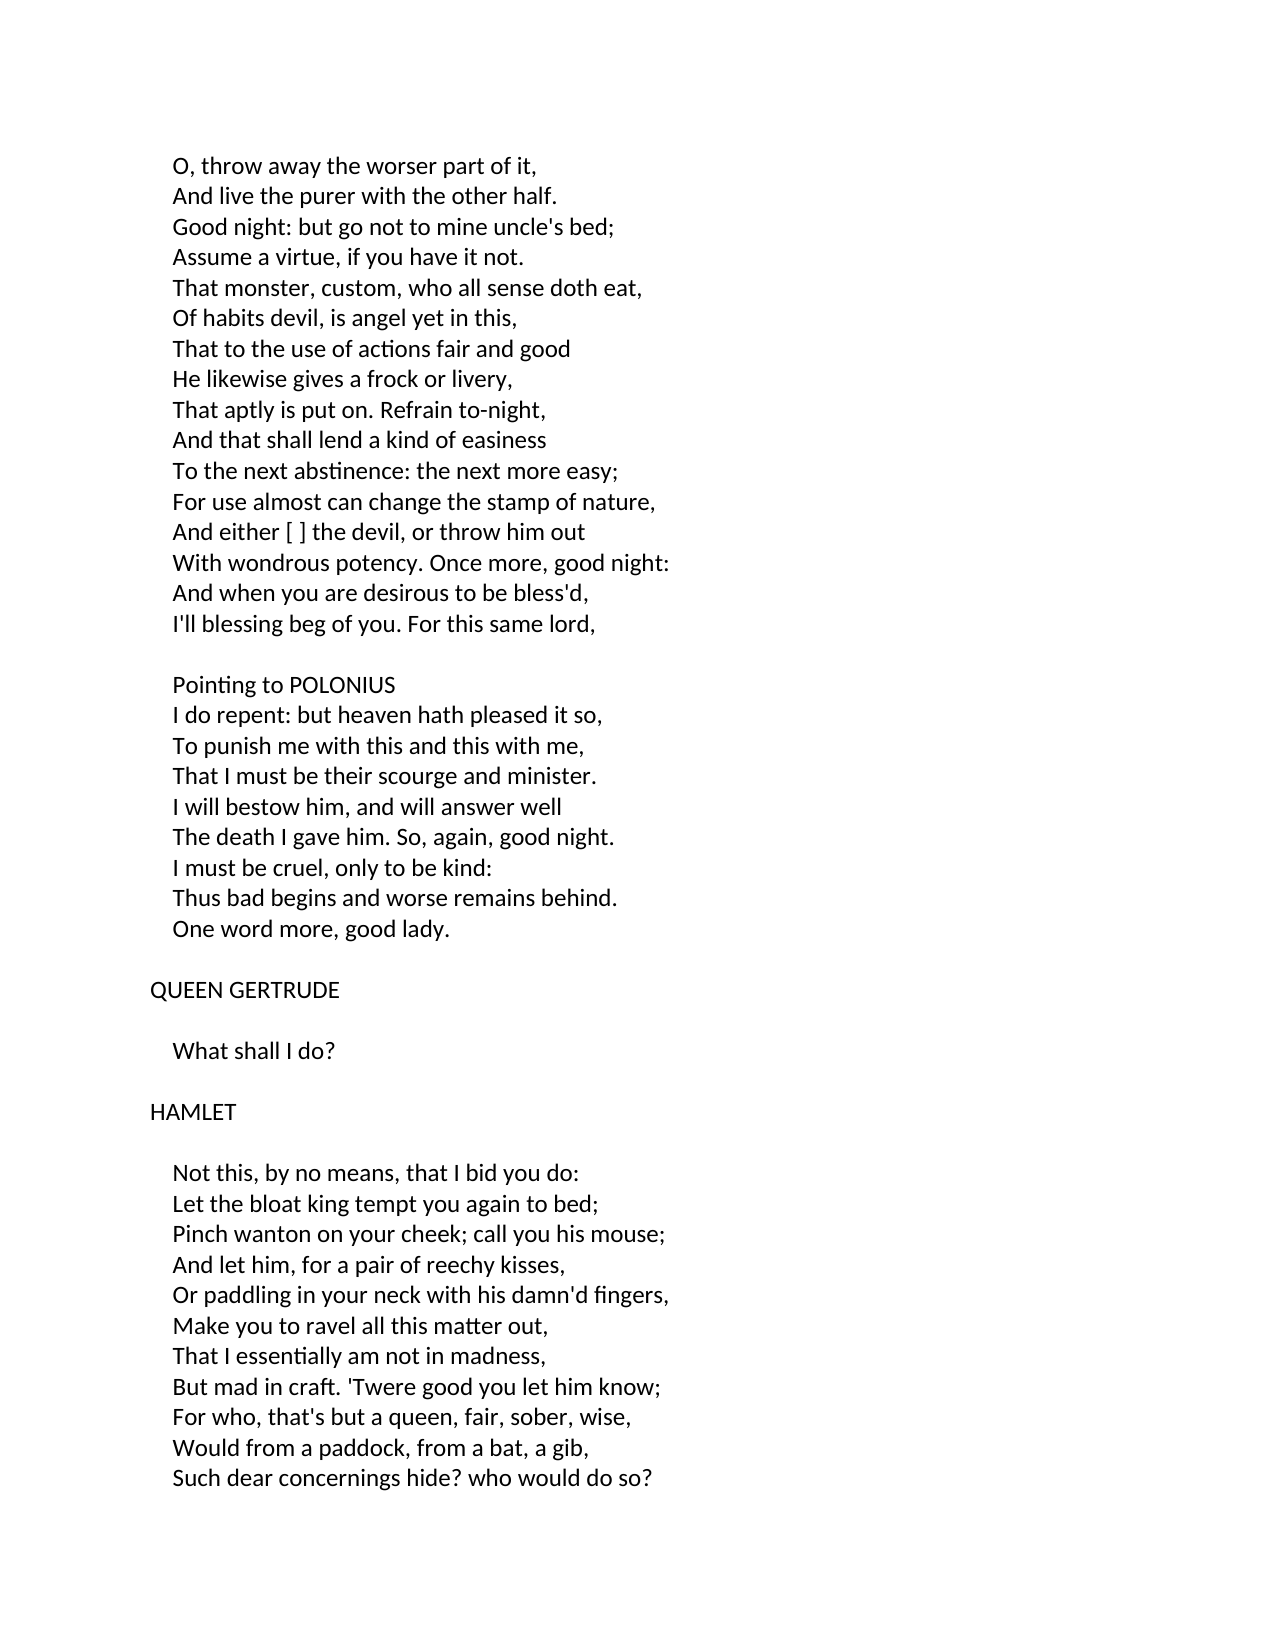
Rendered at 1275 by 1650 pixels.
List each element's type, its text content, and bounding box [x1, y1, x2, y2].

text The death I gave him. So, again, good night. [150, 821, 1125, 852]
text He likewise gives a frock or livery, [150, 364, 1125, 394]
text Would from a paddock, from a bat, a gib, [150, 1432, 1125, 1462]
text And either [ ] the devil, or throw him out [150, 516, 1125, 547]
text What shall I do? [150, 1035, 1125, 1066]
text I will bestow him, and will answer well [150, 791, 1125, 821]
text With wondrous potency. Once more, good night: [150, 547, 1125, 577]
text That to the use of actions fair and good [150, 333, 1125, 364]
text Pinch wanton on your cheek; call you his mouse; [150, 1218, 1125, 1249]
text That aptly is put on. Refrain to-night, [150, 394, 1125, 425]
text And that shall lend a kind of easiness [150, 425, 1125, 455]
text To the next abstinence: the next more easy; [150, 455, 1125, 486]
text And let him, for a pair of reechy kisses, [150, 1249, 1125, 1279]
text And live the purer with the other half. [150, 181, 1125, 211]
text Thus bad begins and worse remains behind. [150, 882, 1125, 913]
text For use almost can change the stamp of nature, [150, 486, 1125, 516]
text Such dear concernings hide? who would do so? [150, 1462, 1125, 1493]
text Pointing to POLONIUS [150, 669, 1125, 699]
text Good night: but go not to mine uncle's bed; [150, 211, 1125, 242]
text Not this, by no means, that I bid you do: [150, 1157, 1125, 1188]
text I'll blessing beg of you. For this same lord, [150, 608, 1125, 638]
text Of habits devil, is angel yet in this, [150, 303, 1125, 333]
text That I must be their scourge and minister. [150, 760, 1125, 791]
text Let the bloat king tempt you again to bed; [150, 1188, 1125, 1218]
text QUEEN GERTRUDE [150, 974, 1125, 1004]
text Assume a virtue, if you have it not. [150, 242, 1125, 272]
text But mad in craft. 'Twere good you let him know; [150, 1371, 1125, 1401]
text HAMLET [150, 1096, 1125, 1127]
text For who, that's but a queen, fair, sober, wise, [150, 1401, 1125, 1432]
text That I essentially am not in madness, [150, 1340, 1125, 1371]
text To punish me with this and this with me, [150, 730, 1125, 760]
text I do repent: but heaven hath pleased it so, [150, 699, 1125, 730]
text O, throw away the worser part of it, [150, 150, 1125, 181]
text And when you are desirous to be bless'd, [150, 577, 1125, 608]
text That monster, custom, who all sense doth eat, [150, 272, 1125, 303]
text One word more, good lady. [150, 913, 1125, 943]
text I must be cruel, only to be kind: [150, 852, 1125, 882]
text Make you to ravel all this matter out, [150, 1310, 1125, 1340]
text Or paddling in your neck with his damn'd fingers, [150, 1279, 1125, 1310]
